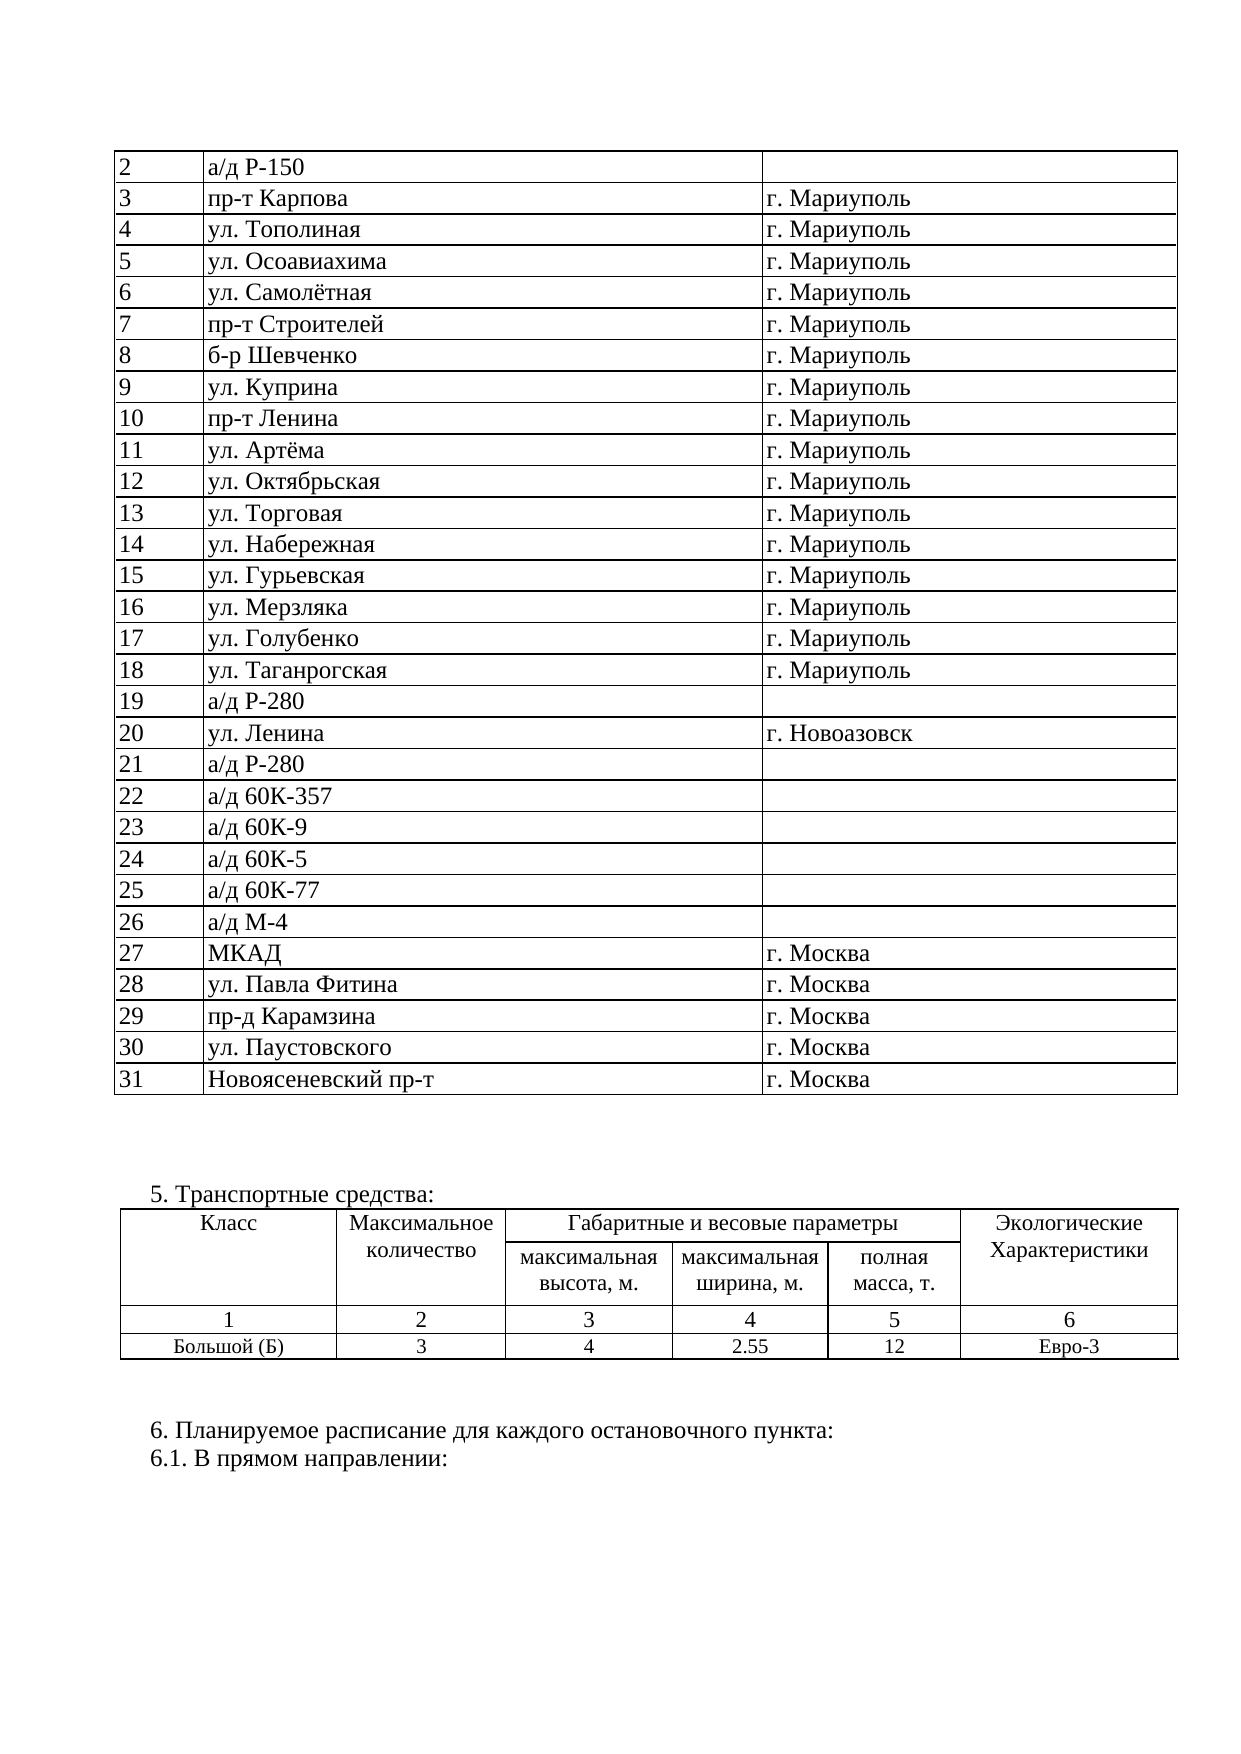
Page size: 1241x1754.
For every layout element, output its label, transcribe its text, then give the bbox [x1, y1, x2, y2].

table_cell 5 [115, 245, 203, 276]
table_cell г. Мариуполь [763, 465, 1177, 496]
table_cell максимальная высота, м. [506, 1243, 672, 1304]
table_cell 19 [115, 686, 203, 716]
table_cell ул. Таганрогская [204, 655, 762, 685]
table_cell ул. Осоавиахима [204, 246, 762, 276]
table_cell 7 [115, 308, 203, 339]
table_cell ул. Ленина [204, 718, 762, 748]
table_cell г. Мариуполь [763, 213, 1177, 244]
table_cell 30 [115, 1032, 203, 1062]
text 6.1. В прямом направлении: [150, 1443, 1090, 1472]
table_cell г. Москва [763, 999, 1177, 1031]
table_cell 2.55 [673, 1334, 827, 1358]
table_cell Большой (Б) [121, 1334, 336, 1358]
table_cell г. Мариуполь [763, 559, 1177, 590]
table_cell г. Мариуполь [763, 276, 1177, 307]
table_cell 1 [121, 1306, 336, 1332]
table_cell ул. Самолётная [204, 277, 762, 307]
table_cell б-р Шевченко [204, 340, 762, 370]
table_cell г. Мариуполь [763, 339, 1177, 370]
table_cell а/д Р-280 [204, 749, 762, 779]
table_cell 11 [115, 434, 203, 464]
table_cell 4 [115, 214, 203, 244]
table_cell г. Мариуполь [763, 496, 1177, 527]
table_cell МКАД [204, 938, 762, 968]
table_cell 6 [115, 277, 203, 307]
table_cell ул. Тополиная [204, 215, 762, 244]
table_header Габаритные и весовые параметры [506, 1210, 960, 1241]
table_cell 8 [115, 340, 203, 370]
table_cell 31 [115, 1063, 203, 1094]
table_cell г. Москва [763, 1031, 1177, 1062]
table_cell 14 [115, 529, 203, 559]
table_cell а/д 60К-9 [204, 812, 762, 842]
table_cell г. Мариуполь [763, 307, 1177, 339]
table_cell а/д 60К-77 [204, 875, 762, 905]
table_cell [763, 152, 1177, 181]
table_cell ул. Паустовского [204, 1032, 762, 1062]
table_cell [763, 779, 1177, 811]
table_cell полная масса, т. [829, 1243, 960, 1304]
table_cell 12 [829, 1334, 960, 1358]
table_cell ул. Мерзляка [204, 592, 762, 622]
table_cell г. Мариуполь [763, 244, 1177, 276]
table_cell 13 [115, 497, 203, 527]
table_cell г. Мариуполь [763, 370, 1177, 402]
table_cell г. Новоазовск [763, 716, 1177, 748]
table_cell пр-т Карпова [204, 183, 762, 213]
table_cell [763, 842, 1177, 873]
table_cell ул. Торговая [204, 498, 762, 527]
table_cell 15 [115, 560, 203, 590]
table_cell г. Москва [763, 1062, 1177, 1094]
table_cell 17 [115, 623, 203, 653]
table_cell 3 [115, 183, 203, 213]
table_cell 9 [115, 371, 203, 402]
table_cell ул. Гурьевская [204, 561, 762, 590]
table_cell [763, 811, 1177, 842]
text 5. Транспортные средства: [150, 1179, 1090, 1208]
table_cell ул. Набережная [204, 529, 762, 559]
table_cell 2 [337, 1306, 505, 1332]
table_cell г. Мариуполь [763, 528, 1177, 559]
table_cell Евро-3 [961, 1334, 1177, 1358]
table_cell г. Мариуполь [763, 590, 1177, 622]
table_cell 3 [506, 1306, 672, 1332]
table_cell а/д Р-280 [204, 686, 762, 716]
table_cell [763, 685, 1177, 716]
table_cell 23 [115, 812, 203, 842]
table_cell г. Мариуполь [763, 181, 1177, 213]
table_cell [763, 874, 1177, 905]
table_cell г. Мариуполь [763, 653, 1177, 685]
table_cell 4 [673, 1306, 827, 1332]
table_cell 25 [115, 875, 203, 905]
table_cell 26 [115, 906, 203, 936]
table_cell г. Мариуполь [763, 433, 1177, 464]
table_cell 29 [115, 1000, 203, 1031]
table_cell 27 [115, 938, 203, 968]
table_cell 12 [115, 466, 203, 496]
table_cell г. Москва [763, 968, 1177, 999]
table_cell ул. Куприна [204, 372, 762, 402]
table_cell а/д 60К-357 [204, 781, 762, 811]
table_cell ул. Артёма [204, 435, 762, 464]
table_cell 4 [506, 1334, 672, 1358]
table_cell а/д Р-150 [204, 152, 762, 181]
table_cell 2 [115, 152, 203, 181]
table_cell г. Мариуполь [763, 622, 1177, 653]
table_cell 3 [337, 1334, 505, 1358]
table_cell а/д М-4 [204, 907, 762, 936]
table_cell пр-т Ленина [204, 403, 762, 433]
table_cell [763, 905, 1177, 936]
table_header Максимальное количество [337, 1210, 505, 1304]
table_cell г. Москва [763, 936, 1177, 968]
text 6. Планируемое расписание для каждого остановочного пункта: [150, 1415, 1090, 1443]
table_cell 5 [829, 1306, 960, 1332]
table_cell 21 [115, 749, 203, 779]
table_cell 22 [115, 780, 203, 811]
table_cell 6 [961, 1306, 1177, 1332]
table_header Класс [121, 1210, 336, 1304]
table_cell 10 [115, 403, 203, 433]
table_cell 20 [115, 717, 203, 748]
table_cell 18 [115, 654, 203, 685]
table_cell максимальная ширина, м. [673, 1243, 827, 1304]
table_cell Новоясеневский пр-т [204, 1064, 762, 1094]
table_cell ул. Голубенко [204, 623, 762, 653]
table_cell а/д 60К-5 [204, 844, 762, 873]
table_cell 28 [115, 969, 203, 999]
table_cell ул. Павла Фитина [204, 970, 762, 999]
table_cell 16 [115, 591, 203, 622]
table_cell г. Мариуполь [763, 402, 1177, 433]
table_cell пр-д Карамзина [204, 1001, 762, 1031]
table_cell [763, 748, 1177, 779]
table_cell ул. Октябрьская [204, 466, 762, 496]
table_header Экологические Характеристики [961, 1210, 1177, 1304]
table_cell 24 [115, 843, 203, 873]
table_cell пр-т Строителей [204, 309, 762, 339]
